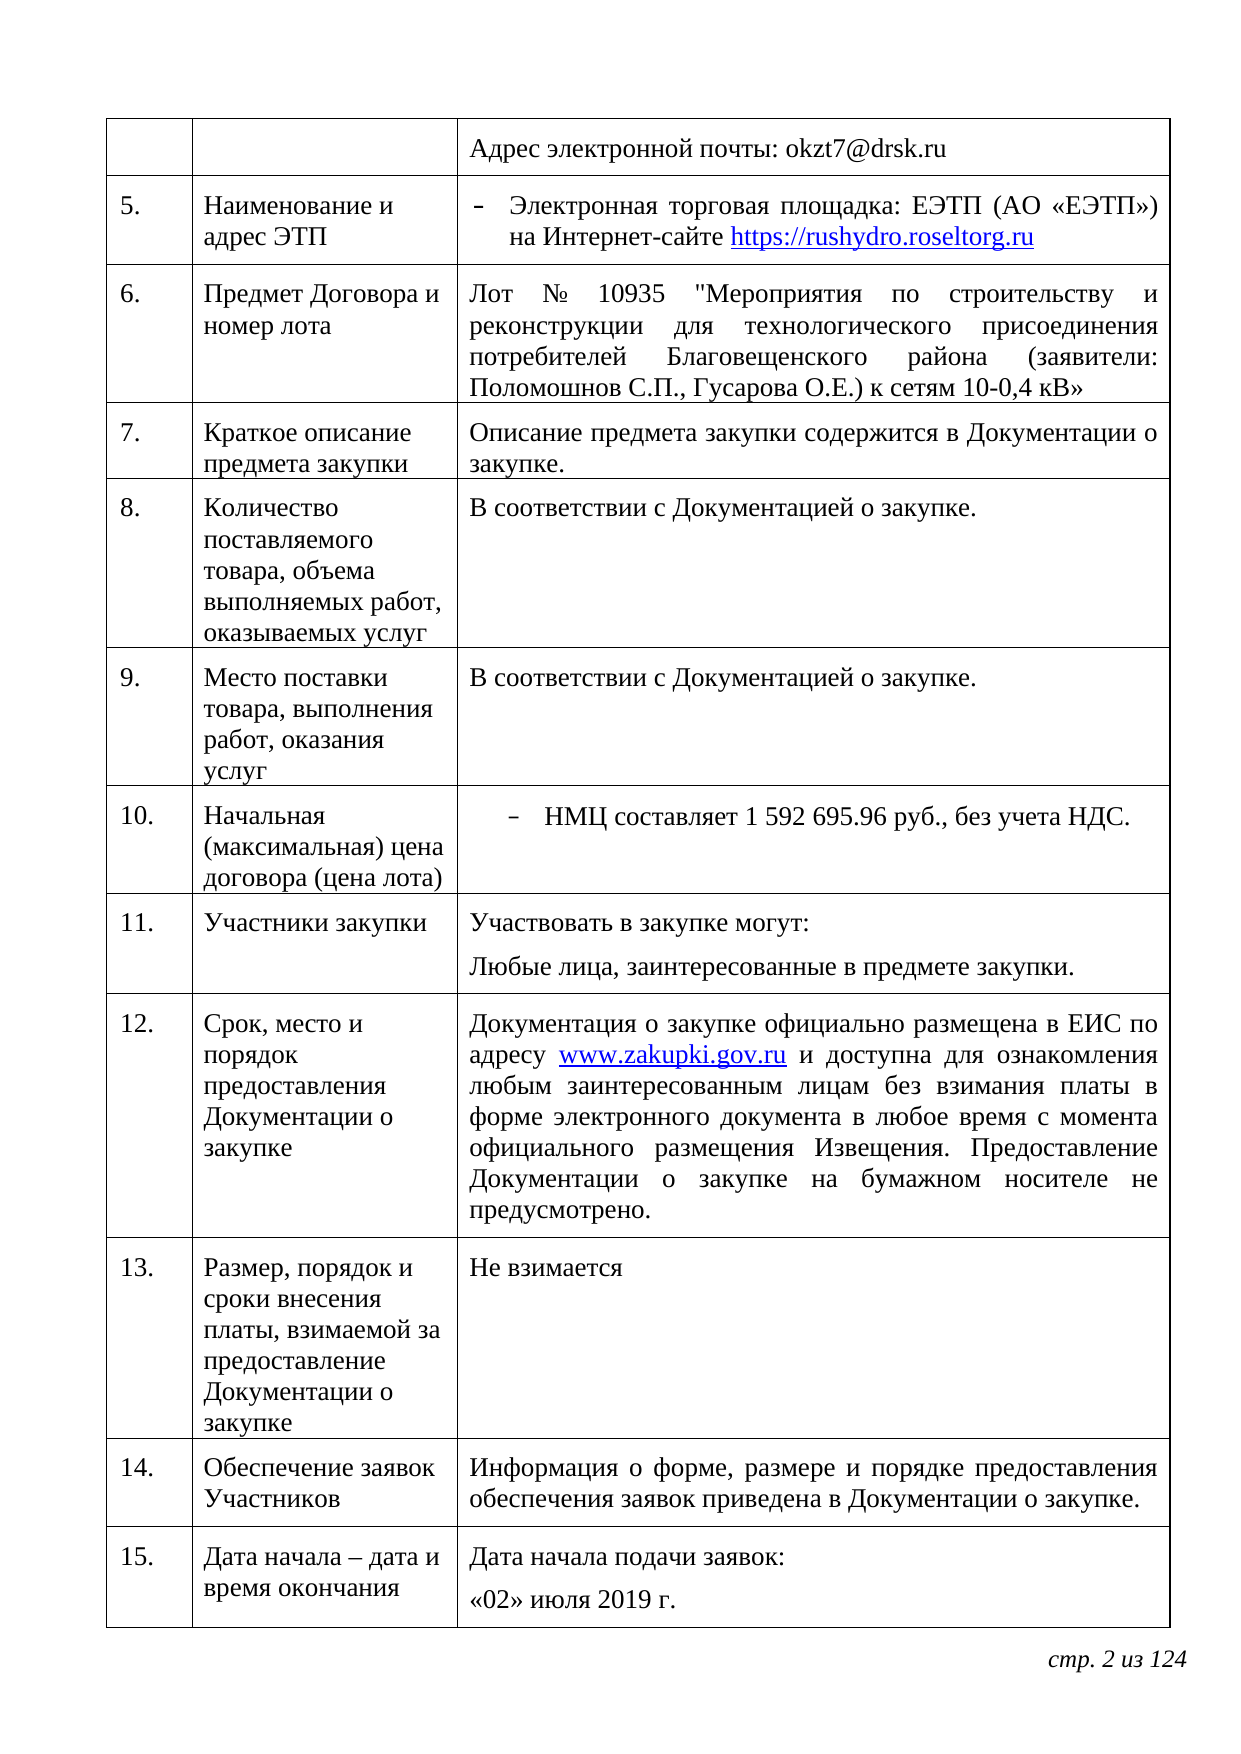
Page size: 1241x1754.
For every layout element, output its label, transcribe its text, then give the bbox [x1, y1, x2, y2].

table_cell Участники закупки [193, 894, 457, 993]
table_cell Участвовать в закупке могут: Любые лица, заинтересованные в предмете закупки. [458, 894, 1169, 993]
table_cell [193, 1527, 457, 1627]
table_cell Место поставки товара, выполнения работ, оказания услуг [193, 648, 457, 785]
table_cell Предмет Договора и номер лота [193, 265, 457, 402]
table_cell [458, 1527, 1169, 1627]
table_cell В соответствии с Документацией о закупке. [458, 479, 1169, 647]
table_cell [107, 894, 192, 993]
table_cell Начальная (максимальная) цена договора (цена лота) [193, 786, 457, 892]
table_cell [458, 119, 1169, 175]
table_cell [107, 648, 192, 785]
table_cell Документация о закупке официально размещена в ЕИС по адресу www.zakupki.gov.ru и доступна для ознакомления любым заинтересованным лицам без взимания платы в форме электронного документа в любое время с момента официального размещения Извещения. Предоставление Документации о закупке на бумажном носителе не предусмотрено. [458, 994, 1169, 1237]
table_cell Наименование и адрес ЭТП [193, 176, 457, 264]
table_cell Не взимается [458, 1238, 1169, 1438]
table_cell [107, 1238, 192, 1438]
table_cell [193, 119, 457, 175]
table_cell [107, 994, 192, 1237]
table_cell Информация о форме, размере и порядке предоставления обеспечения заявок приведена в Документации о закупке. [458, 1439, 1169, 1526]
table_cell Обеспечение заявок Участников [193, 1439, 457, 1526]
table_cell Краткое описание предмета закупки [193, 403, 457, 478]
table_cell Размер, порядок и сроки внесения платы, взимаемой за предоставление Документации о закупке [193, 1238, 457, 1438]
table_cell Электронная торговая площадка: ЕЭТП (АО «ЕЭТП») на Интернет-сайте https://rushydro.roseltorg.ru [458, 176, 1169, 264]
table_cell [107, 119, 192, 175]
table_cell [107, 1439, 192, 1526]
table_cell НМЦ составляет 1 592 695.96 руб., без учета НДС. [458, 786, 1169, 892]
table_cell [107, 265, 192, 402]
table_cell [107, 176, 192, 264]
table_cell [107, 479, 192, 647]
table_cell [107, 403, 192, 478]
table_cell Лот № 10935 "Мероприятия по строительству и реконструкции для технологического присоединения потребителей Благовещенского района (заявители: Поломошнов С.П., Гусарова О.Е.) к сетям 10-0,4 кВ» [458, 265, 1169, 402]
table_cell [107, 786, 192, 892]
table_cell Количество поставляемого товара, объема выполняемых работ, оказываемых услуг [193, 479, 457, 647]
table_cell [107, 1527, 192, 1627]
table_cell В соответствии с Документацией о закупке. [458, 648, 1169, 785]
table_cell Описание предмета закупки содержится в Документации о закупке. [458, 403, 1169, 478]
table_cell Срок, место и порядок предоставления Документации о закупке [193, 994, 457, 1237]
